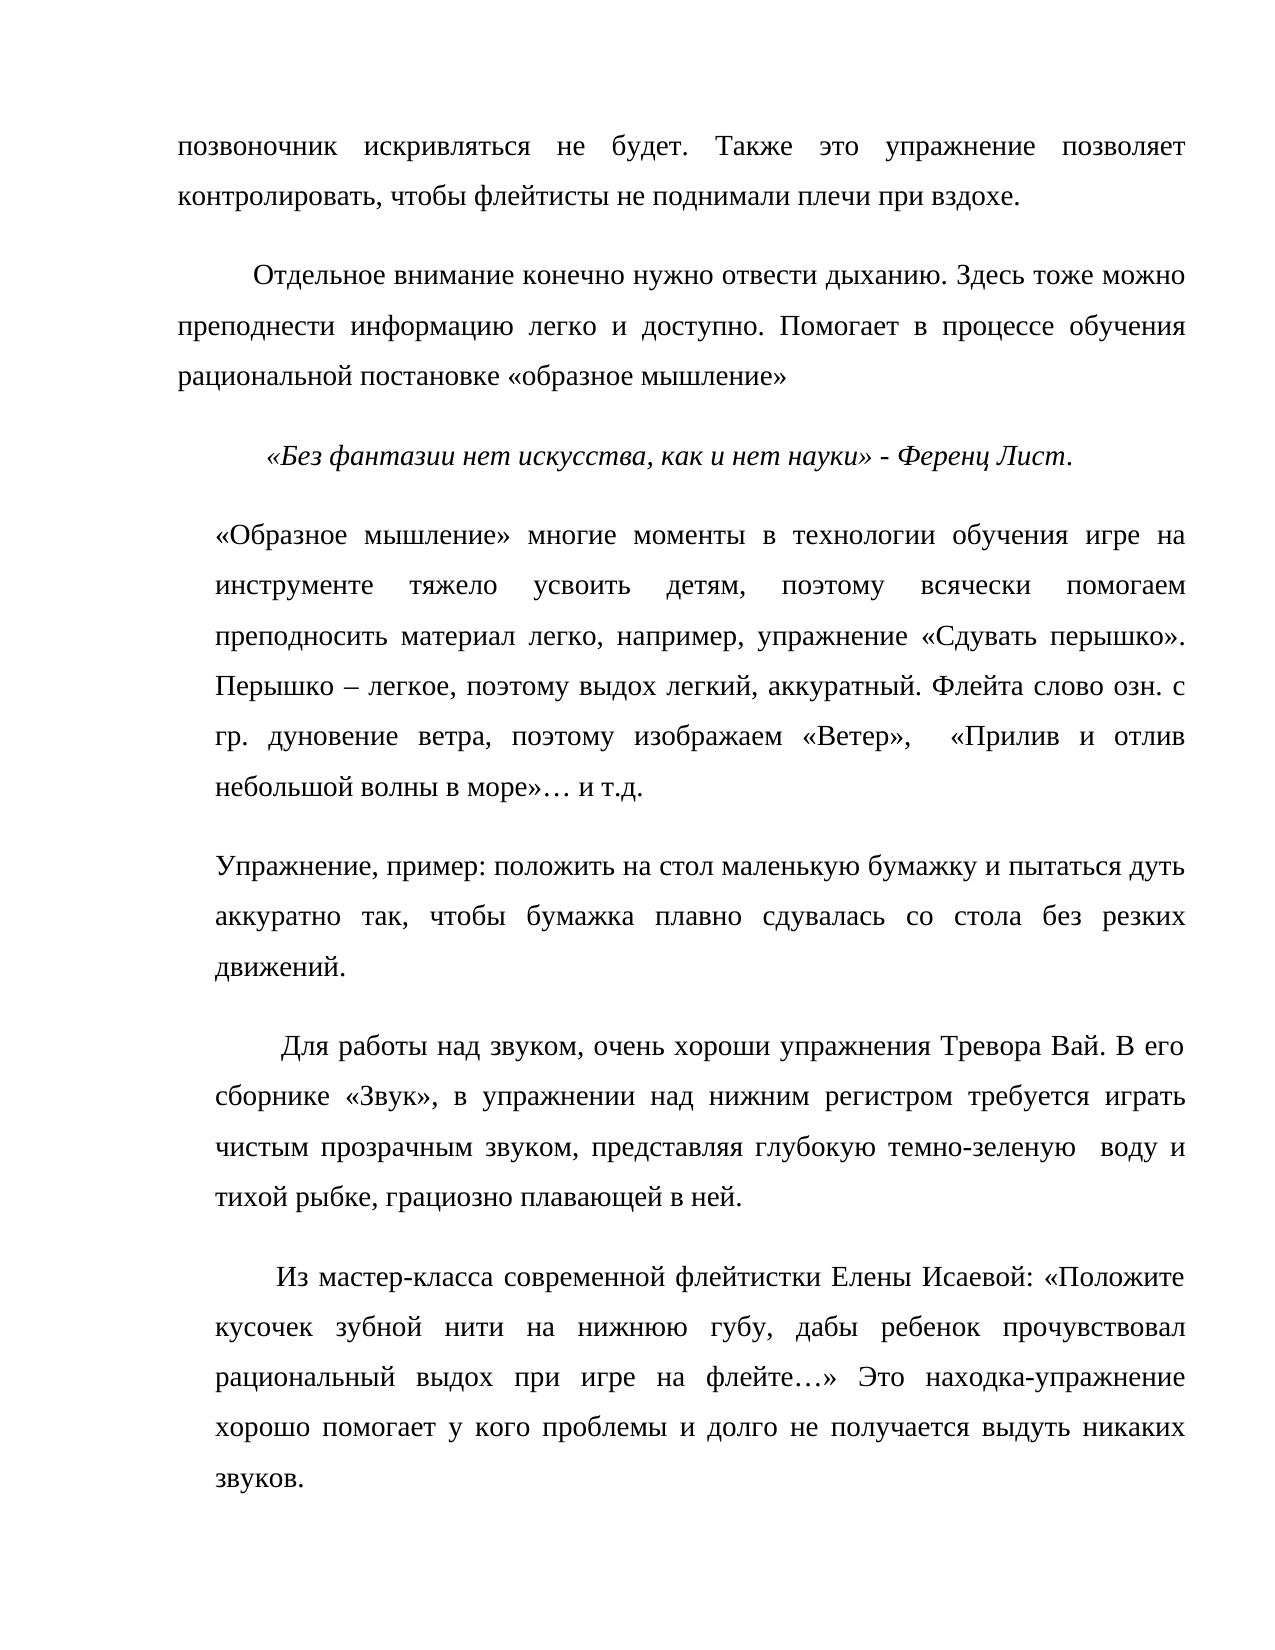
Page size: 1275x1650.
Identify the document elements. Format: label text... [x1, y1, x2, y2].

text Отдельное внимание конечно нужно отвести дыханию. Здесь тоже можно преподнести информацию легко и доступно. Помогает в процессе обучения рациональной постановке «образное мышление» [177, 257, 1186, 392]
text «Образное мышление» многие моменты в технологии обучения игре на инструменте тяжело усвоить детям, поэтому всячески помогаем преподносить материал легко, например, упражнение «Сдувать перышко». Перышко – легкое, поэтому выдох легкий, аккуратный. Флейта слово озн. с гр. дуновение ветра, поэтому изображаем «Ветер», «Прилив и отлив небольшой волны в море»… и т.д. [215, 517, 1186, 802]
text Из мастер-класса современной флейтистки Елены Исаевой: «Положите кусочек зубной нити на нижнюю губу, дабы ребенок прочувствовал рациональный выдох при игре на флейте…» Это находка-упражнение хорошо помогает у кого проблемы и долго не получается выдуть никаких звуков. [215, 1259, 1186, 1493]
text «Без фантазии нет искусства, как и нет науки» - Ференц Лист. [215, 438, 1186, 471]
text Упражнение, пример: положить на стол маленькую бумажку и пытаться дуть аккуратно так, чтобы бумажка плавно сдувалась со стола без резких движений. [215, 848, 1186, 982]
text Для работы над звуком, очень хороши упражнения Тревора Вай. В его сборнике «Звук», в упражнении над нижним регистром требуется играть чистым прозрачным звуком, представляя глубокую темно-зеленую воду и тихой рыбке, грациозно плавающей в ней. [215, 1028, 1186, 1213]
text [177, 128, 1186, 212]
